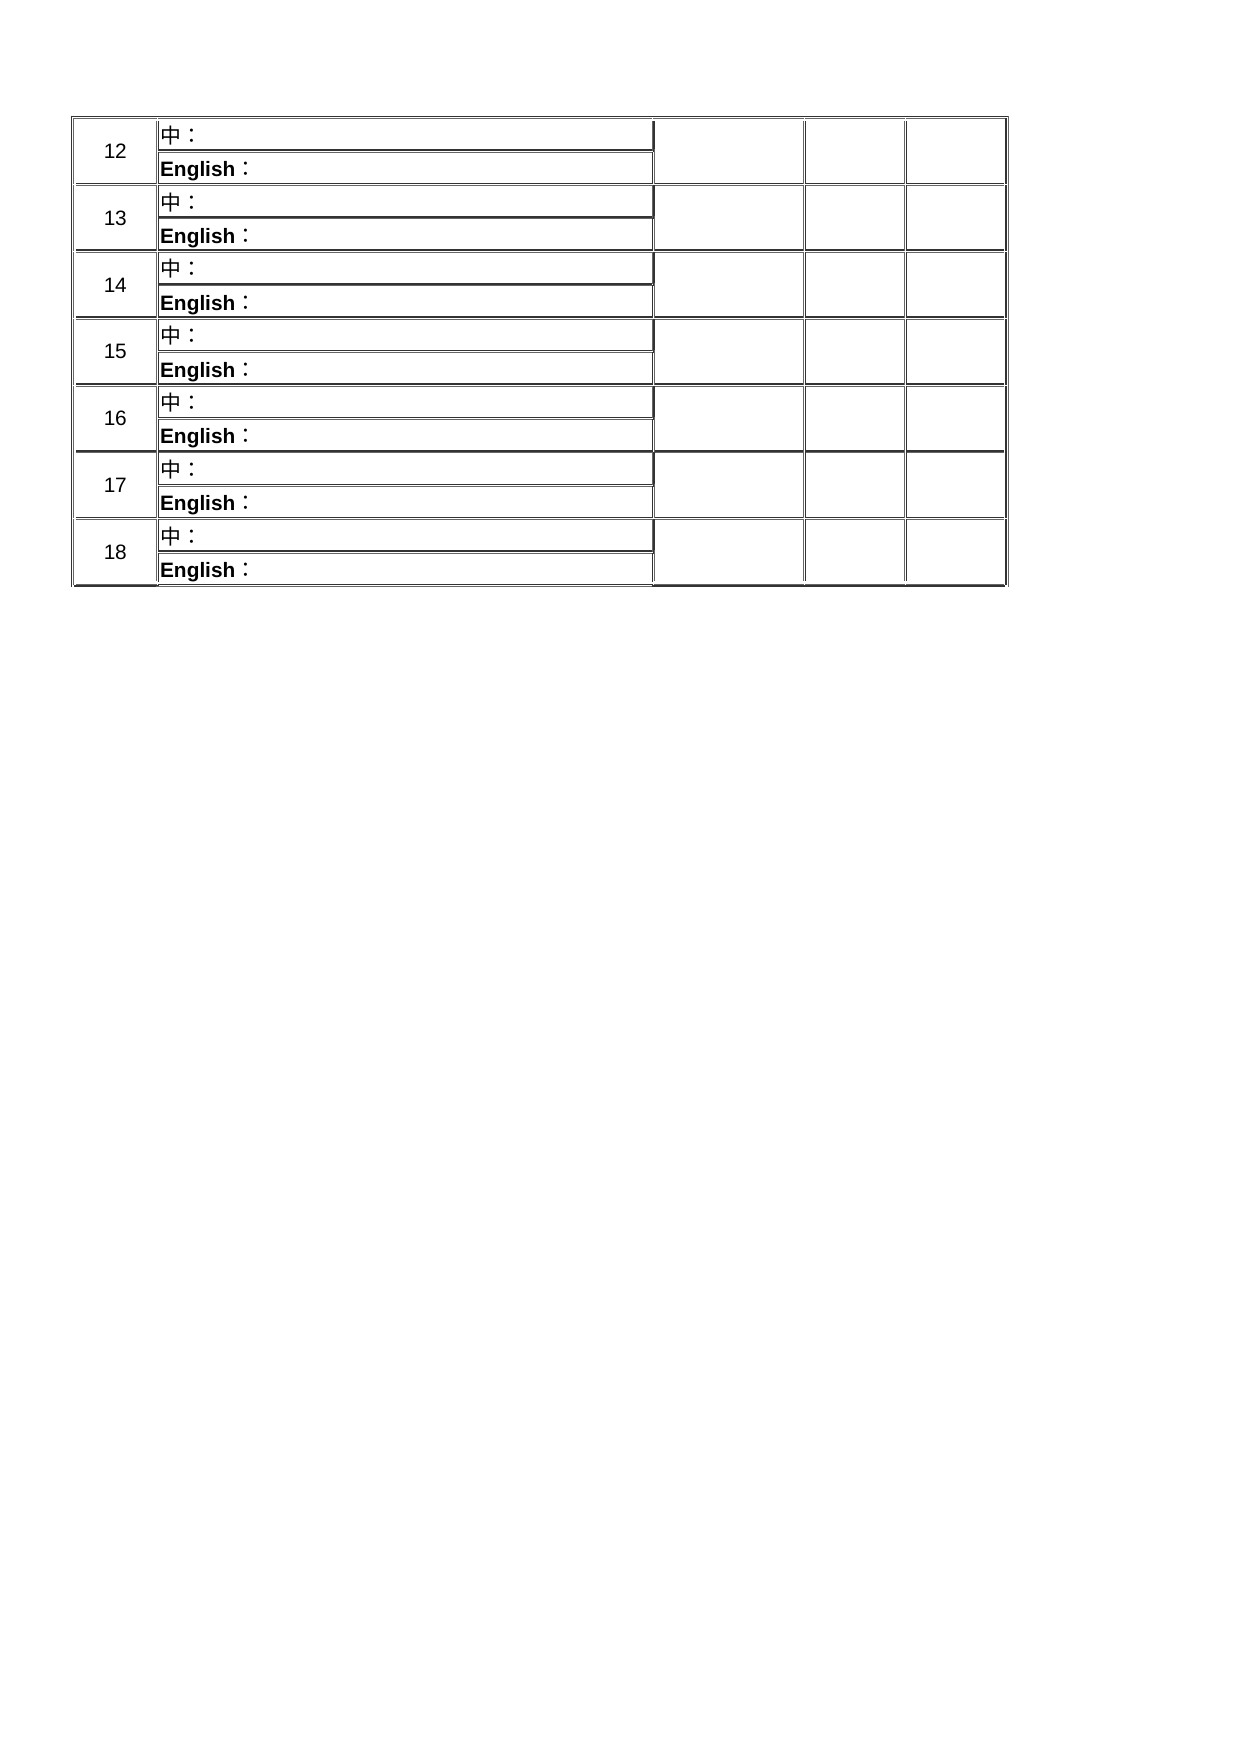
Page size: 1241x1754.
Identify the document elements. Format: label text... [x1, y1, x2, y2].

table_cell 中： [159, 387, 652, 417]
table_cell English： [159, 420, 652, 450]
table_cell [653, 520, 805, 584]
table_cell English： [158, 554, 653, 584]
table_cell [906, 119, 1005, 182]
table_cell [806, 253, 904, 316]
table_cell [907, 383, 1006, 450]
table_cell 中： [159, 520, 652, 550]
table_cell [806, 453, 904, 517]
table_cell [655, 387, 803, 450]
table_cell [655, 453, 803, 517]
table_cell 15 [74, 316, 156, 383]
table_cell 中： [159, 253, 652, 283]
table_cell [806, 320, 904, 383]
table_cell English： [159, 286, 652, 316]
table_cell 12 [74, 119, 158, 182]
table_cell English： [159, 219, 652, 249]
table_cell [655, 186, 803, 249]
table_cell 13 [74, 183, 156, 249]
table_cell 18 [72, 517, 158, 584]
table_cell 14 [74, 249, 156, 316]
table_cell English： [159, 153, 652, 182]
table_cell [655, 253, 803, 316]
table_cell English： [159, 487, 652, 517]
table_cell [805, 520, 906, 584]
table_cell [655, 320, 803, 383]
table_cell 17 [74, 450, 156, 517]
table_cell [805, 119, 906, 182]
table_cell [806, 186, 904, 249]
table_cell 中： [158, 117, 653, 149]
table_cell [907, 183, 1006, 249]
table_cell 16 [74, 383, 156, 450]
table_cell English： [159, 353, 652, 383]
table_cell 中： [159, 453, 652, 483]
table_cell [907, 316, 1006, 383]
table_cell [907, 450, 1005, 517]
table_cell [806, 387, 904, 450]
table_cell 中： [159, 186, 652, 216]
table_cell [907, 249, 1006, 316]
table_cell 中： [159, 320, 652, 350]
table_cell [906, 517, 1007, 584]
table_cell [653, 119, 805, 182]
